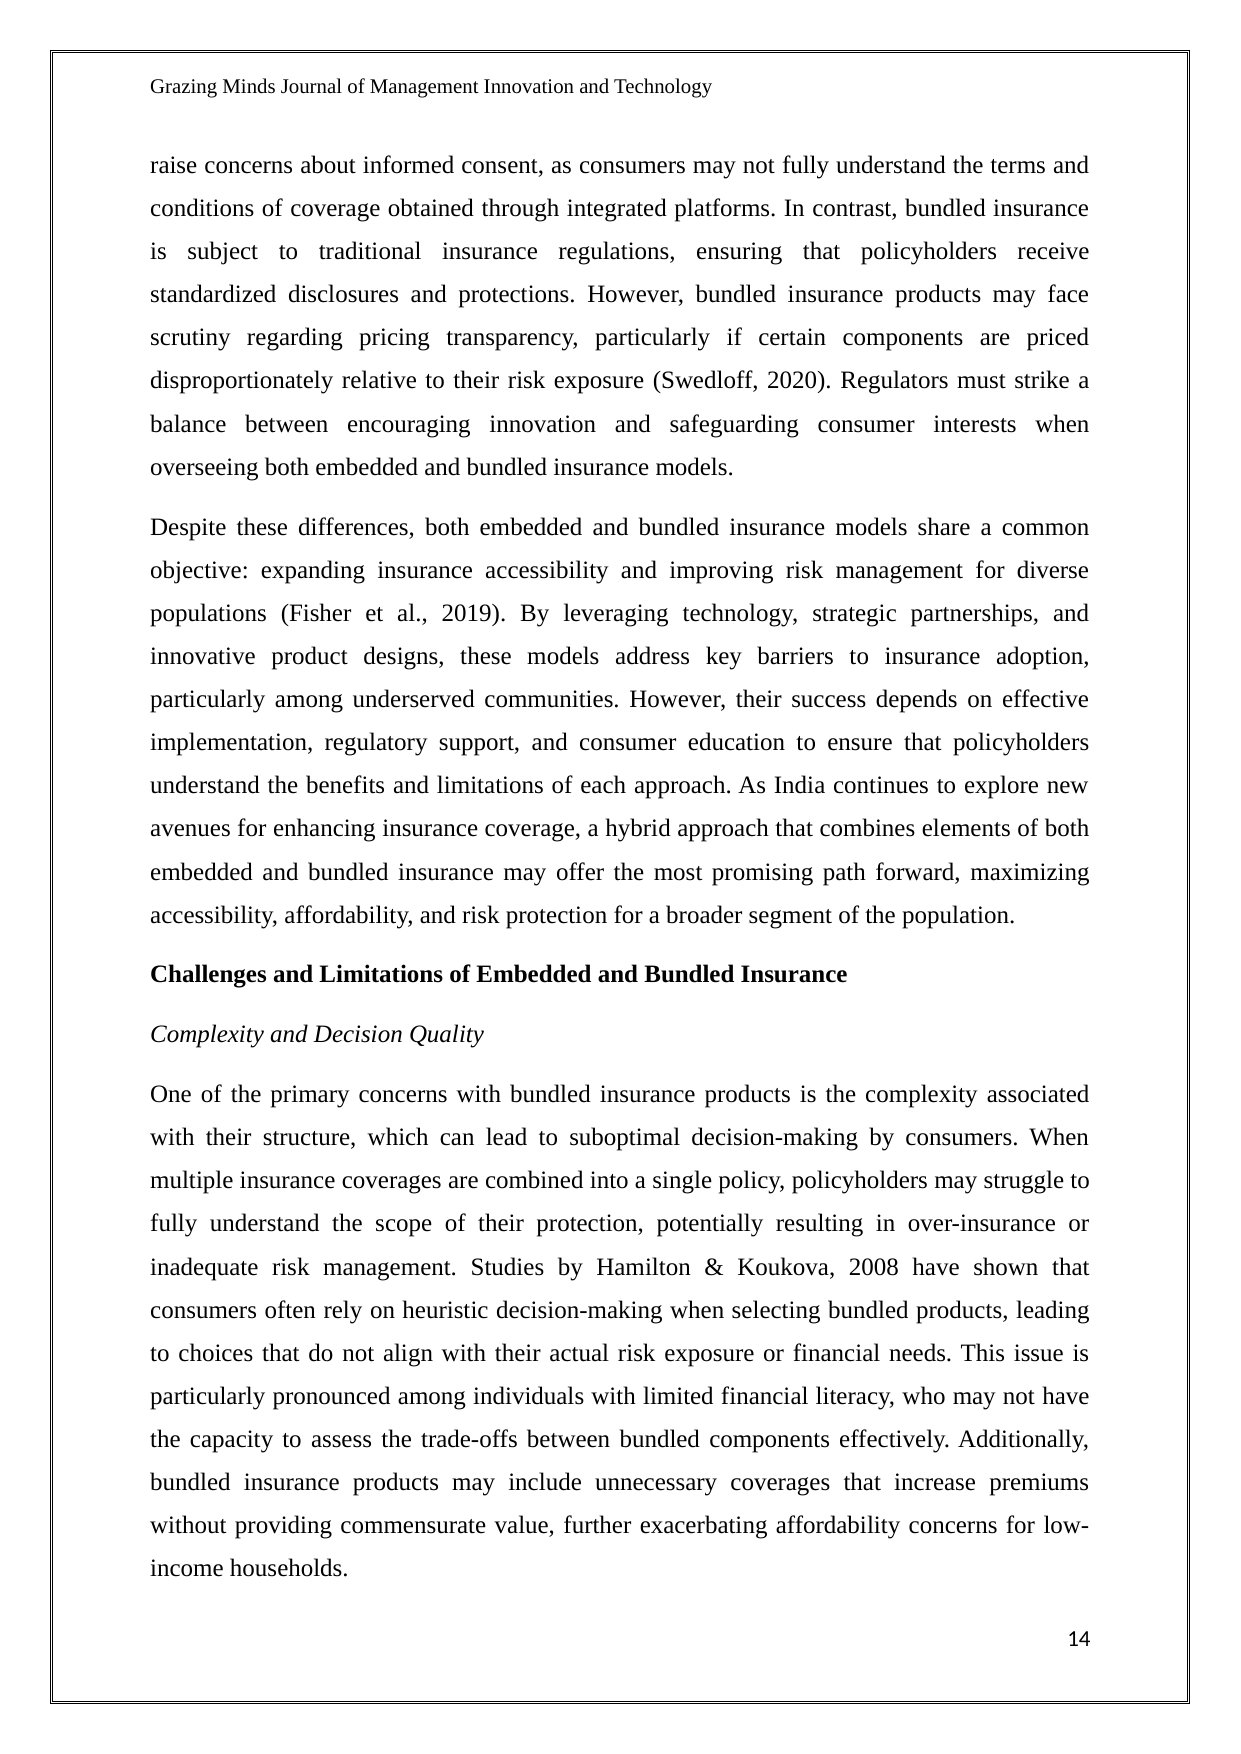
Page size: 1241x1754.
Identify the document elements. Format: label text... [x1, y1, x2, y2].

text Complexity and Decision Quality [150, 1019, 1090, 1048]
text Despite these differences, both embedded and bundled insurance models share a common objective: expanding insurance accessibility and improving risk management for diverse populations (Fisher et al., 2019). By leveraging technology, strategic partnerships, and innovative product designs, these models address key barriers to insurance adoption, particularly among underserved communities. However, their success depends on effective implementation, regulatory support, and consumer education to ensure that policyholders understand the benefits and limitations of each approach. As India continues to explore new avenues for enhancing insurance coverage, a hybrid approach that combines elements of both embedded and bundled insurance may offer the most promising path forward, maximizing accessibility, affordability, and risk protection for a broader segment of the population. [150, 512, 1090, 928]
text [150, 150, 1090, 481]
text Challenges and Limitations of Embedded and Bundled Insurance [150, 959, 1090, 988]
text One of the primary concerns with bundled insurance products is the complexity associated with their structure, which can lead to suboptimal decision-making by consumers. When multiple insurance coverages are combined into a single policy, policyholders may struggle to fully understand the scope of their protection, potentially resulting in over-insurance or inadequate risk management. Studies by Hamilton & Koukova, 2008 have shown that consumers often rely on heuristic decision-making when selecting bundled products, leading to choices that do not align with their actual risk exposure or financial needs. This issue is particularly pronounced among individuals with limited financial literacy, who may not have the capacity to assess the trade-offs between bundled components effectively. Additionally, bundled insurance products may include unnecessary coverages that increase premiums without providing commensurate value, further exacerbating affordability concerns for low-income households. [150, 1079, 1090, 1582]
